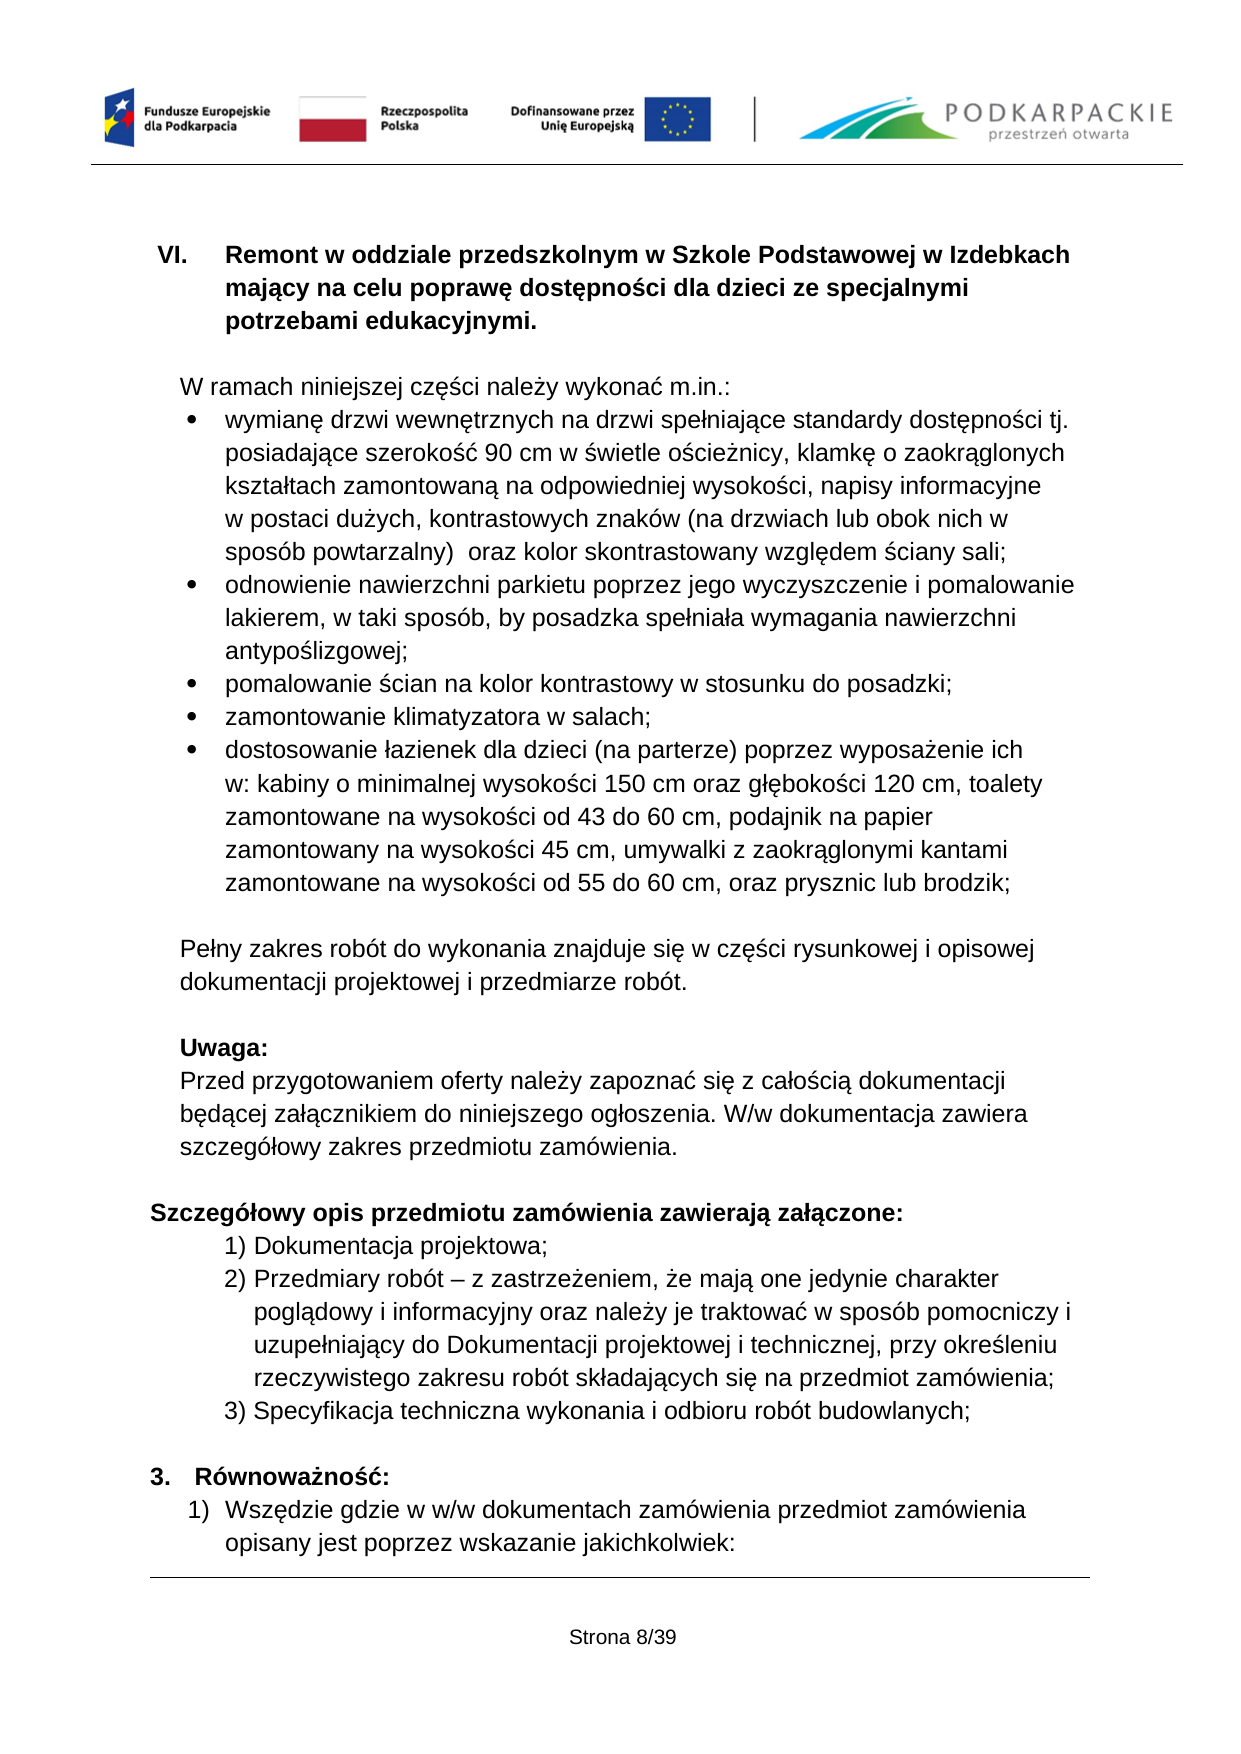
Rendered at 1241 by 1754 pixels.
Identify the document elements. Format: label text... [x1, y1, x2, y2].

list Równoważność: [150, 1462, 1090, 1491]
text 3) Specyfikacja techniczna wykonania i odbioru robót budowlanych; [224, 1396, 1090, 1425]
text 2) Przedmiary robót – z zastrzeżeniem, że mają one jedynie charakter poglądowy i informacyjny oraz należy je traktować w sposób pomocniczy i uzupełniający do Dokumentacji projektowej i technicznej, przy określeniu rzeczywistego zakresu robót składających się na przedmiot zamówienia; [224, 1264, 1090, 1392]
list dostosowanie łazienek dla dzieci (na parterze) poprzez wyposażenie ich w: kabiny o minimalnej wysokości 150 cm oraz głębokości 120 cm, toalety zamontowane na wysokości od 43 do 60 cm, podajnik na papier zamontowany na wysokości 45 cm, umywalki z zaokrąglonymi kantami zamontowane na wysokości od 55 do 60 cm, oraz prysznic lub brodzik; [187, 736, 1090, 896]
text 1) Dokumentacja projektowa; [224, 1231, 1090, 1260]
text Przed przygotowaniem oferty należy zapoznać się z całością dokumentacji będącej załącznikiem do niniejszego ogłoszenia. W/w dokumentacja zawiera szczegółowy zakres przedmiotu zamówienia. [179, 1066, 1090, 1161]
list pomalowanie ścian na kolor kontrastowy w stosunku do posadzki; [187, 669, 1090, 698]
list Remont w oddziale przedszkolnym w Szkole Podstawowej w Izdebkach mający na celu poprawę dostępności dla dzieci ze specjalnymi potrzebami edukacyjnymi. [187, 240, 1090, 334]
list odnowienie nawierzchni parkietu poprzez jego wyczyszczenie i pomalowanie lakierem, w taki sposób, by posadzka spełniała wymagania nawierzchni antypoślizgowej; [187, 570, 1090, 665]
text W ramach niniejszej części należy wykonać m.in.: [150, 372, 1090, 401]
picture [91, 73, 1187, 162]
list zamontowanie klimatyzatora w salach; [187, 702, 1090, 731]
list Wszędzie gdzie w w/w dokumentach zamówienia przedmiot zamówienia opisany jest poprzez wskazanie jakichkolwiek: [187, 1495, 1090, 1557]
text Pełny zakres robót do wykonania znajduje się w części rysunkowej i opisowej dokumentacji projektowej i przedmiarze robót. [179, 934, 1090, 996]
list wymianę drzwi wewnętrznych na drzwi spełniające standardy dostępności tj. posiadające szerokość 90 cm w świetle ościeżnicy, klamkę o zaokrąglonych kształtach zamontowaną na odpowiedniej wysokości, napisy informacyjne w postaci dużych, kontrastowych znaków (na drzwiach lub obok nich w sposób powtarzalny) oraz kolor skontrastowany względem ściany sali; [187, 405, 1090, 566]
text Uwaga: [179, 1033, 1090, 1062]
text Szczegółowy opis przedmiotu zamówienia zawierają załączone: [150, 1198, 1090, 1227]
